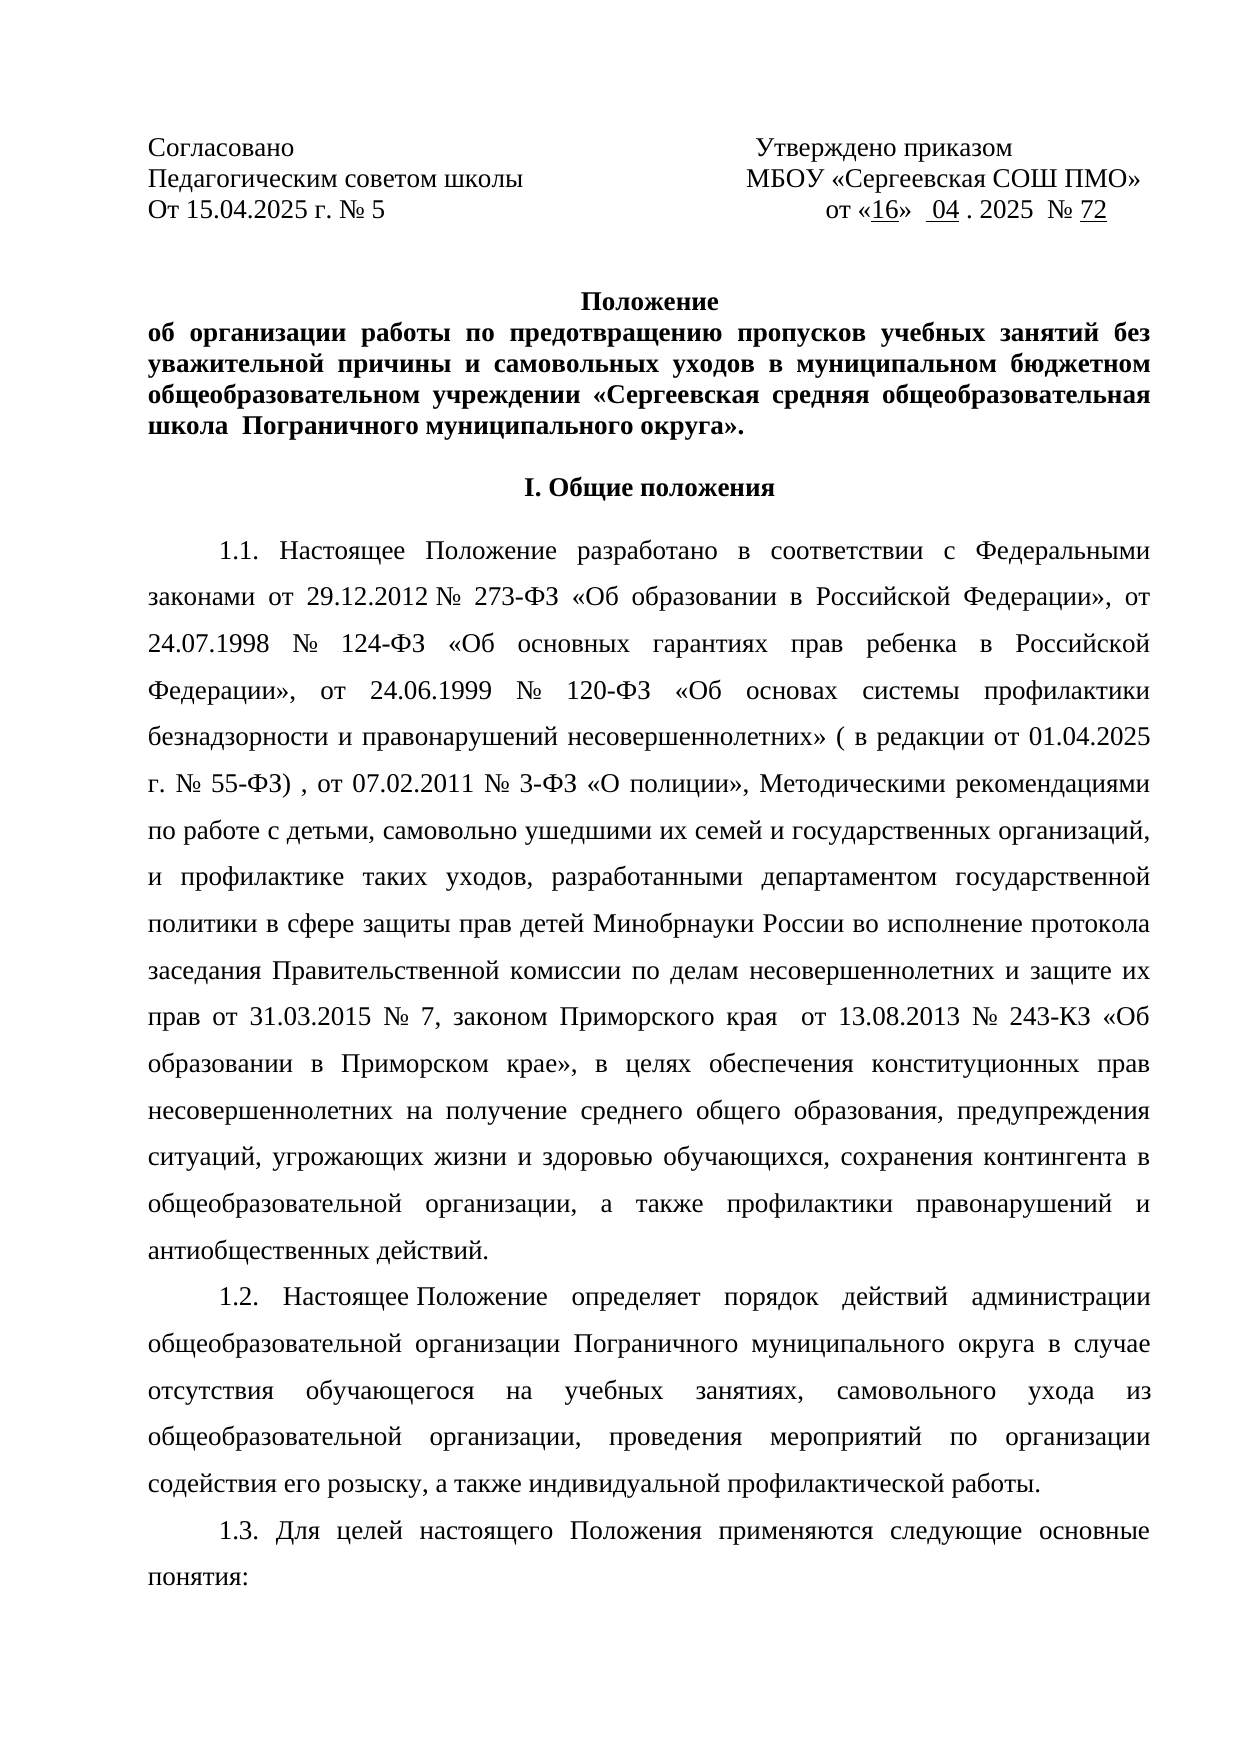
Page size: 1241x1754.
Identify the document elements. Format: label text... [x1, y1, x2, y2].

text Педагогическим советом школы МБОУ «Сергеевская СОШ ПМО» [148, 162, 1171, 194]
text 1.1. Настоящее Положение разработано в соответствии с Федеральными законами от 29.12.2012 № 273-ФЗ «Об образовании в Российской Федерации», от 24.07.1998 № 124-ФЗ «Об основных гарантиях прав ребенка в Российской Федерации», от 24.06.1999 № 120-ФЗ «Об основах системы профилактики безнадзорности и правонарушений несовершеннолетних» ( в редакции от 01.04.2025 г. № 55-ФЗ) , от 07.02.2011 № 3-ФЗ «О полиции», Методическими рекомендациями по работе с детьми, самовольно ушедшими их семей и государственных организаций, и профилактике таких уходов, разработанными департаментом государственной политики в сфере защиты прав детей Минобрнауки России во исполнение протокола заседания Правительственной комиссии по делам несовершеннолетних и защите их прав от 31.03.2015 № 7, законом Приморского края от 13.08.2013 № 243-КЗ «Об образовании в Приморском крае», в целях обеспечения конституционных прав несовершеннолетних на получение среднего общего образования, предупреждения ситуаций, угрожающих жизни и здоровью обучающихся, сохранения контингента в общеобразовательной организации, а также профилактики правонарушений и антиобщественных действий. [148, 534, 1152, 1265]
text От 15.04.2025 г. № 5 от «16» 04 . 2025 № 72 [148, 194, 1171, 225]
text 1.3. Для целей настоящего Положения применяются следующие основные понятия: [148, 1514, 1152, 1592]
text I. Общие положения [148, 472, 1152, 503]
text 1.2. Настоящее Положение определяет порядок действий администрации общеобразовательной организации Пограничного муниципального округа в случае отсутствия обучающегося на учебных занятиях, самовольного ухода из общеобразовательной организации, проведения мероприятий по организации содействия его розыску, а также индивидуальной профилактической работы. [148, 1281, 1152, 1498]
text Согласовано Утверждено приказом [148, 131, 1152, 162]
text об организации работы по предотвращению пропусков учебных занятий без уважительной причины и самовольных уходов в муниципальном бюджетном общеобразовательном учреждении «Сергеевская средняя общеобразовательная школа Пограничного муниципального округа». [148, 316, 1152, 440]
text Положение [148, 285, 1152, 316]
